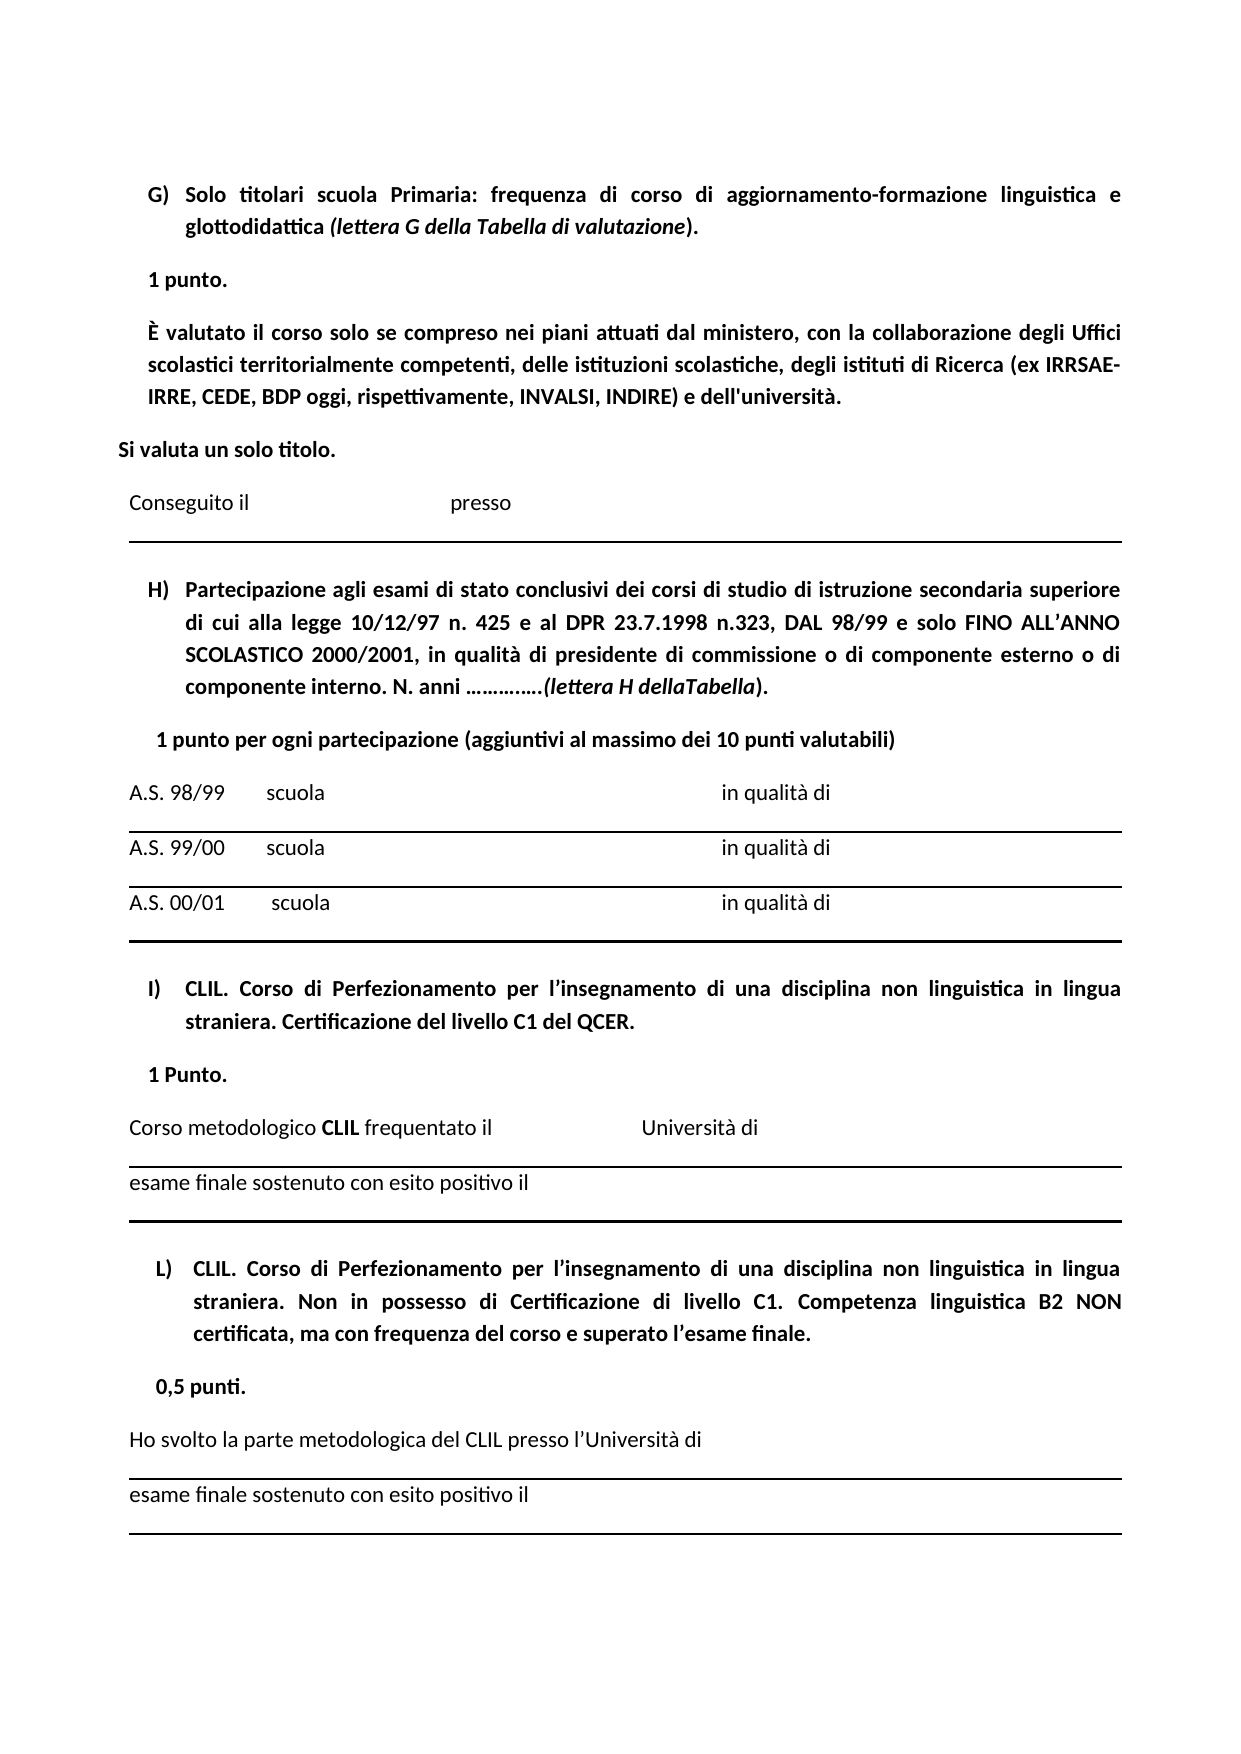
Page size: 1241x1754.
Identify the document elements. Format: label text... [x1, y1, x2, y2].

text È valutato il corso solo se compreso nei piani attuati dal ministero, con la collaborazione degli Uffici scolastici territorialmente competenti, delle istituzioni scolastiche, degli istituti di Ricerca (ex IRRSAE-IRRE, CEDE, BDP oggi, rispettivamente, INVALSI, INDIRE) e dell'università. [148, 318, 1122, 410]
table_cell A.S. 99/00 scuola in qualità di [129, 833, 1122, 886]
table_header Corso metodologico CLIL frequentato il Università di [129, 1113, 1122, 1166]
table_header Conseguito il presso [129, 489, 1122, 541]
list Solo titolari scuola Primaria: frequenza di corso di aggiornamento-formazione linguistica e glottodidattica (lettera G della Tabella di valutazione). [148, 180, 1122, 240]
list CLIL. Corso di Perfezionamento per l’insegnamento di una disciplina non linguistica in lingua straniera. Certificazione del livello C1 del QCER. [148, 974, 1122, 1035]
text 1 Punto. [148, 1060, 1122, 1088]
text 1 punto. [148, 265, 1122, 293]
table_header A.S. 98/99 scuola in qualità di [129, 778, 1122, 831]
table_cell A.S. 00/01 scuola in qualità di [129, 888, 1122, 940]
list CLIL. Corso di Perfezionamento per l’insegnamento di una disciplina non linguistica in lingua straniera. Non in possesso di Certificazione di livello C1. Competenza linguistica B2 NON certificata, ma con frequenza del corso e superato l’esame finale. [156, 1254, 1122, 1347]
table_cell esame finale sostenuto con esito positivo il [129, 1168, 1122, 1220]
text 1 punto per ogni partecipazione (aggiuntivi al massimo dei 10 punti valutabili) [156, 725, 1122, 753]
text 0,5 punti. [156, 1372, 1122, 1400]
table_cell esame finale sostenuto con esito positivo il [129, 1480, 1122, 1532]
table_header Ho svolto la parte metodologica del CLIL presso l’Università di [129, 1425, 1122, 1478]
list Partecipazione agli esami di stato conclusivi dei corsi di studio di istruzione secondaria superiore di cui alla legge 10/12/97 n. 425 e al DPR 23.7.1998 n.323, DAL 98/99 e solo FINO ALL’ANNO SCOLASTICO 2000/2001, in qualità di presidente di commissione o di componente esterno o di componente interno. N. anni ……….….(lettera H dellaTabella). [148, 575, 1122, 700]
text Si valuta un solo titolo. [118, 435, 1122, 463]
